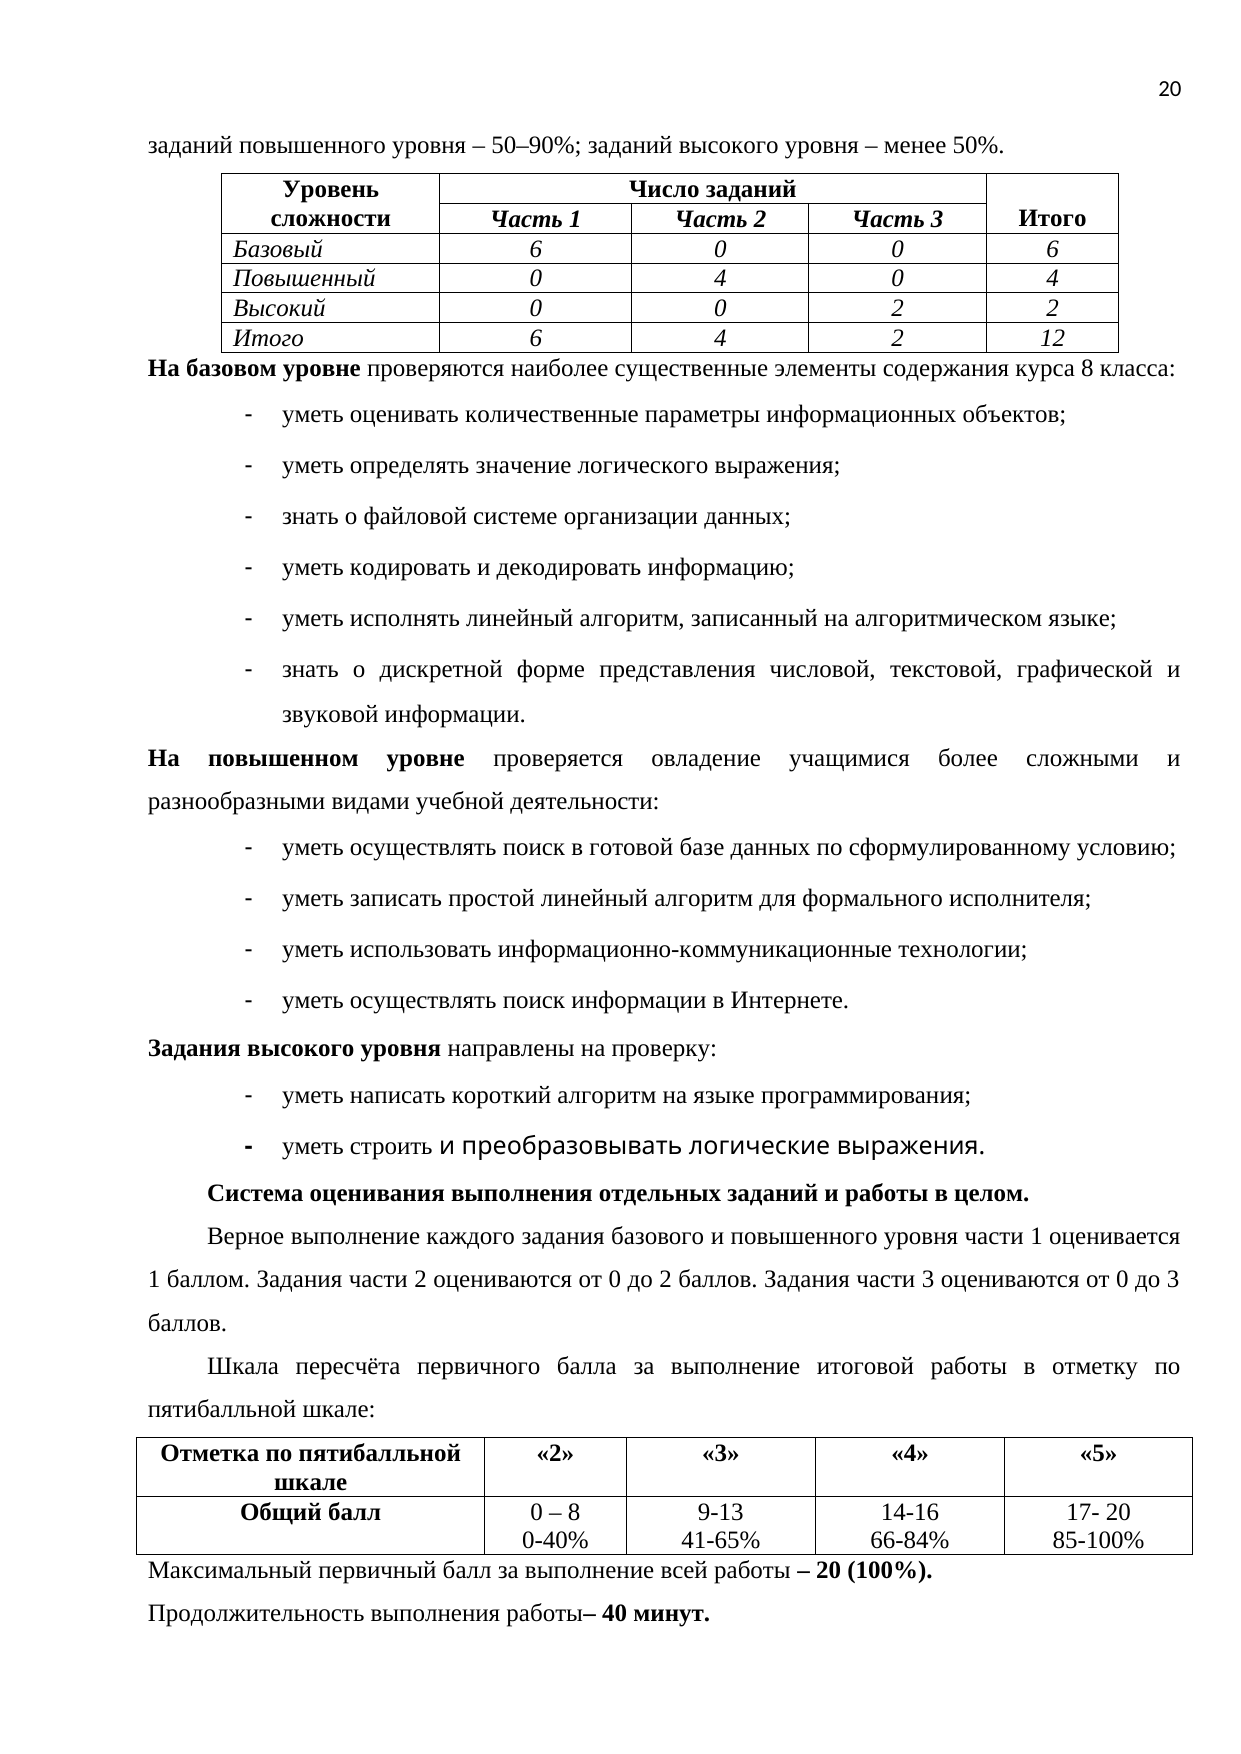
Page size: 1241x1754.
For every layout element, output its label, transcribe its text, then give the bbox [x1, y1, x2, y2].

list уметь оценивать количественные параметры информационных объектов; [244, 396, 1181, 430]
list уметь исполнять линейный алгоритм, записанный на алгоритмическом языке; [244, 600, 1181, 634]
table_cell Повышенный [222, 264, 439, 292]
table_cell 4 [632, 323, 808, 352]
table_cell 17- 20 85-100% [1005, 1497, 1192, 1554]
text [148, 130, 1158, 159]
list уметь осуществлять поиск информации в Интернете. [244, 982, 1181, 1016]
table_cell 4 [632, 264, 808, 292]
table_header «5» [1005, 1438, 1192, 1496]
table_header «2» [485, 1438, 626, 1496]
table_cell 0 [809, 234, 986, 262]
table_cell 2 [987, 293, 1118, 322]
list уметь осуществлять поиск в готовой базе данных по сформулированному условию; [244, 829, 1181, 863]
list уметь определять значение логического выражения; [244, 447, 1181, 481]
list знать о дискретной форме представления числовой, текстовой, графической и звуковой информации. [244, 651, 1181, 728]
table_cell 0 [440, 293, 631, 322]
table_cell 4 [987, 264, 1118, 292]
text Шкала пересчёта первичного балла за выполнение итоговой работы в отметку по пятибалльной шкале: [148, 1351, 1181, 1423]
table_cell Итого [222, 323, 439, 352]
list уметь использовать информационно-коммуникационные технологии; [244, 931, 1181, 965]
text Система оценивания выполнения отдельных заданий и работы в целом. [148, 1178, 1181, 1207]
list уметь строить и преобразовывать логические выражения. [244, 1127, 1181, 1161]
table_header Уровень сложности [222, 174, 439, 233]
table_cell 6 [440, 234, 631, 262]
table_cell 2 [809, 323, 986, 352]
list уметь написать короткий алгоритм на языке программирования; [244, 1076, 1181, 1110]
table_cell 0 [632, 293, 808, 322]
table_cell 0 – 8 0-40% [485, 1497, 626, 1554]
text Верное выполнение каждого задания базового и повышенного уровня части 1 оценивается 1 баллом. Задания части 2 оцениваются от 0 до 2 баллов. Задания части 3 оцениваются от 0 до 3 баллов. [148, 1221, 1181, 1336]
text На базовом уровне проверяются наиболее существенные элементы содержания курса 8 класса: [148, 353, 1181, 382]
table_cell Высокий [222, 293, 439, 322]
list знать о файловой системе организации данных; [244, 498, 1181, 532]
table_cell Часть 1 [440, 204, 631, 233]
table_cell Общий балл [137, 1497, 484, 1554]
table_cell 0 [440, 264, 631, 292]
table_cell 0 [632, 234, 808, 262]
table_cell 2 [809, 293, 986, 322]
table_cell Часть 2 [632, 204, 808, 233]
table_cell 14-16 66-84% [816, 1497, 1004, 1554]
table_cell Часть 3 [809, 204, 986, 233]
table_cell 9-13 41-65% [627, 1497, 815, 1554]
table_header Число заданий [440, 174, 986, 203]
table_cell 0 [809, 264, 986, 292]
list уметь записать простой линейный алгоритм для формального исполнителя; [244, 880, 1181, 914]
text Продолжительность выполнения работы– 40 минут. [148, 1598, 1181, 1627]
table_cell 6 [987, 234, 1118, 262]
table_header «4» [816, 1438, 1004, 1496]
text Задания высокого уровня направлены на проверку: [148, 1033, 1181, 1062]
table_cell Базовый [222, 234, 439, 262]
text Максимальный первичный балл за выполнение всей работы – 20 (100%). [148, 1555, 1181, 1584]
table_cell 6 [440, 323, 631, 352]
table_header Отметка по пятибалльной шкале [137, 1438, 484, 1496]
text На повышенном уровне проверяется овладение учащимися более сложными и разнообразными видами учебной деятельности: [148, 743, 1181, 814]
table_cell 12 [987, 323, 1118, 352]
table_header Итого [987, 174, 1118, 233]
table_header «3» [627, 1438, 815, 1496]
list уметь кодировать и декодировать информацию; [244, 549, 1181, 583]
